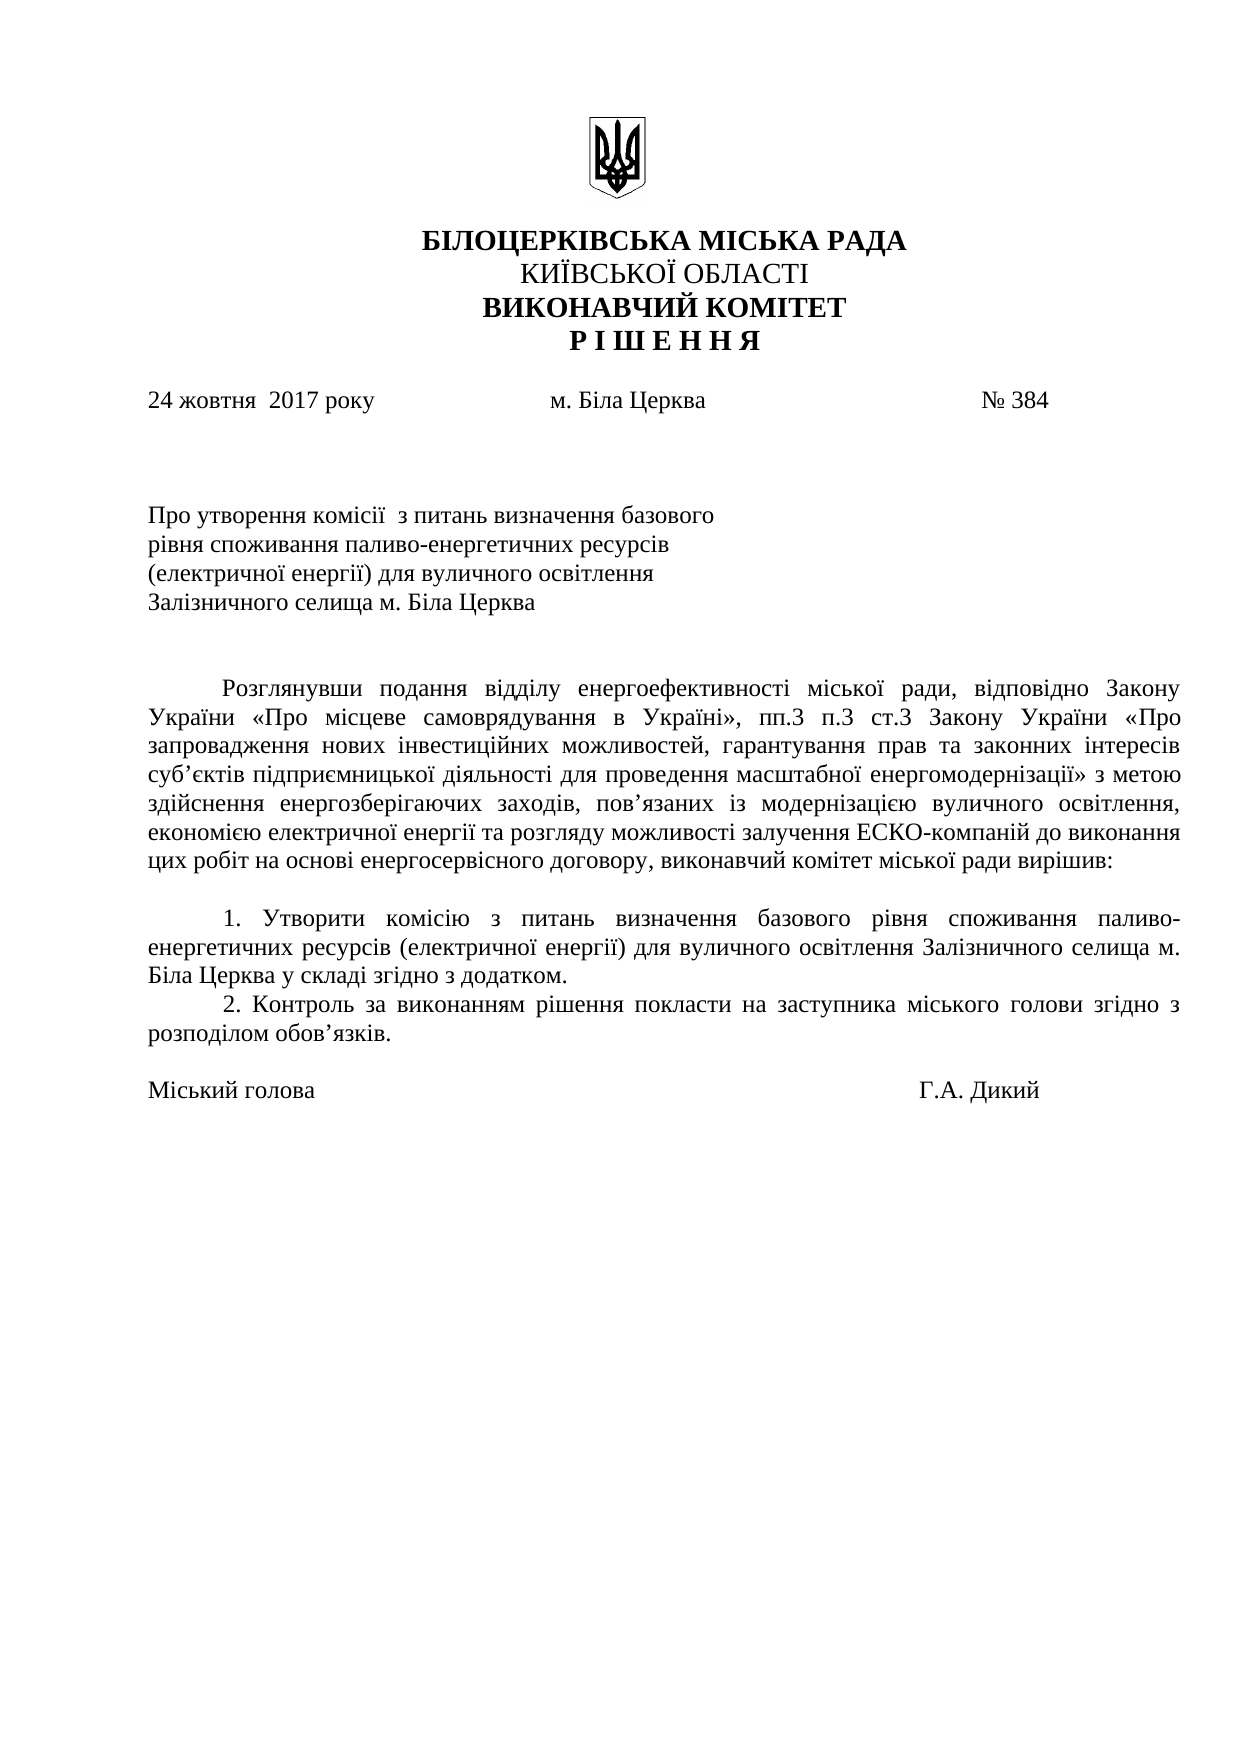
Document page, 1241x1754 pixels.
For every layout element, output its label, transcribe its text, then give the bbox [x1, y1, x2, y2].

text 1. Утворити комісію з питань визначення базового рівня споживання паливо-енергетичних ресурсів (електричної енергії) для вуличного освітлення Залізничного селища м. Біла Церква у складі згідно з додатком. [148, 903, 1181, 989]
text БІЛОЦЕРКІВСЬКА МІСЬКА РАДА [148, 223, 1181, 256]
text 24 жовтня 2017 року м. Біла Церква № 384 [148, 386, 1181, 414]
picture [585, 112, 653, 204]
text Р І Ш Е Н Н Я [148, 323, 1181, 357]
text Про утворення комісії з питань визначення базового рівня споживання паливо-енергетичних ресурсів (електричної енергії) для вуличного освітлення Залізничного селища м. Біла Церква [148, 501, 724, 616]
text Розглянувши подання відділу енергоефективності міської ради, відповідно Закону України «Про місцеве самоврядування в Україні», пп.3 п.3 ст.3 Закону України «Про запровадження нових інвестиційних можливостей, гарантування прав та законних інтересів суб’єктів підприємницької діяльності для проведення масштабної енергомодернізації» з метою здійснення енергозберігаючих заходів, пов’язаних із модернізацією вуличного освітлення, економією електричної енергії та розгляду можливості залучення ЕСКО-компаній до виконання цих робіт на основі енергосервісного договору, виконавчий комітет міської ради вирішив: [148, 673, 1181, 731]
text Міський голова Г.А. Дикий [148, 1076, 1181, 1104]
text КИЇВСЬКОЇ ОБЛАСТІ [148, 256, 1181, 290]
text 2. Контроль за виконанням рішення покласти на заступника міського голови згідно з розподілом обов’язків. [148, 989, 1181, 1047]
text ВИКОНАВЧИЙ КОМІТЕТ [148, 290, 1181, 323]
